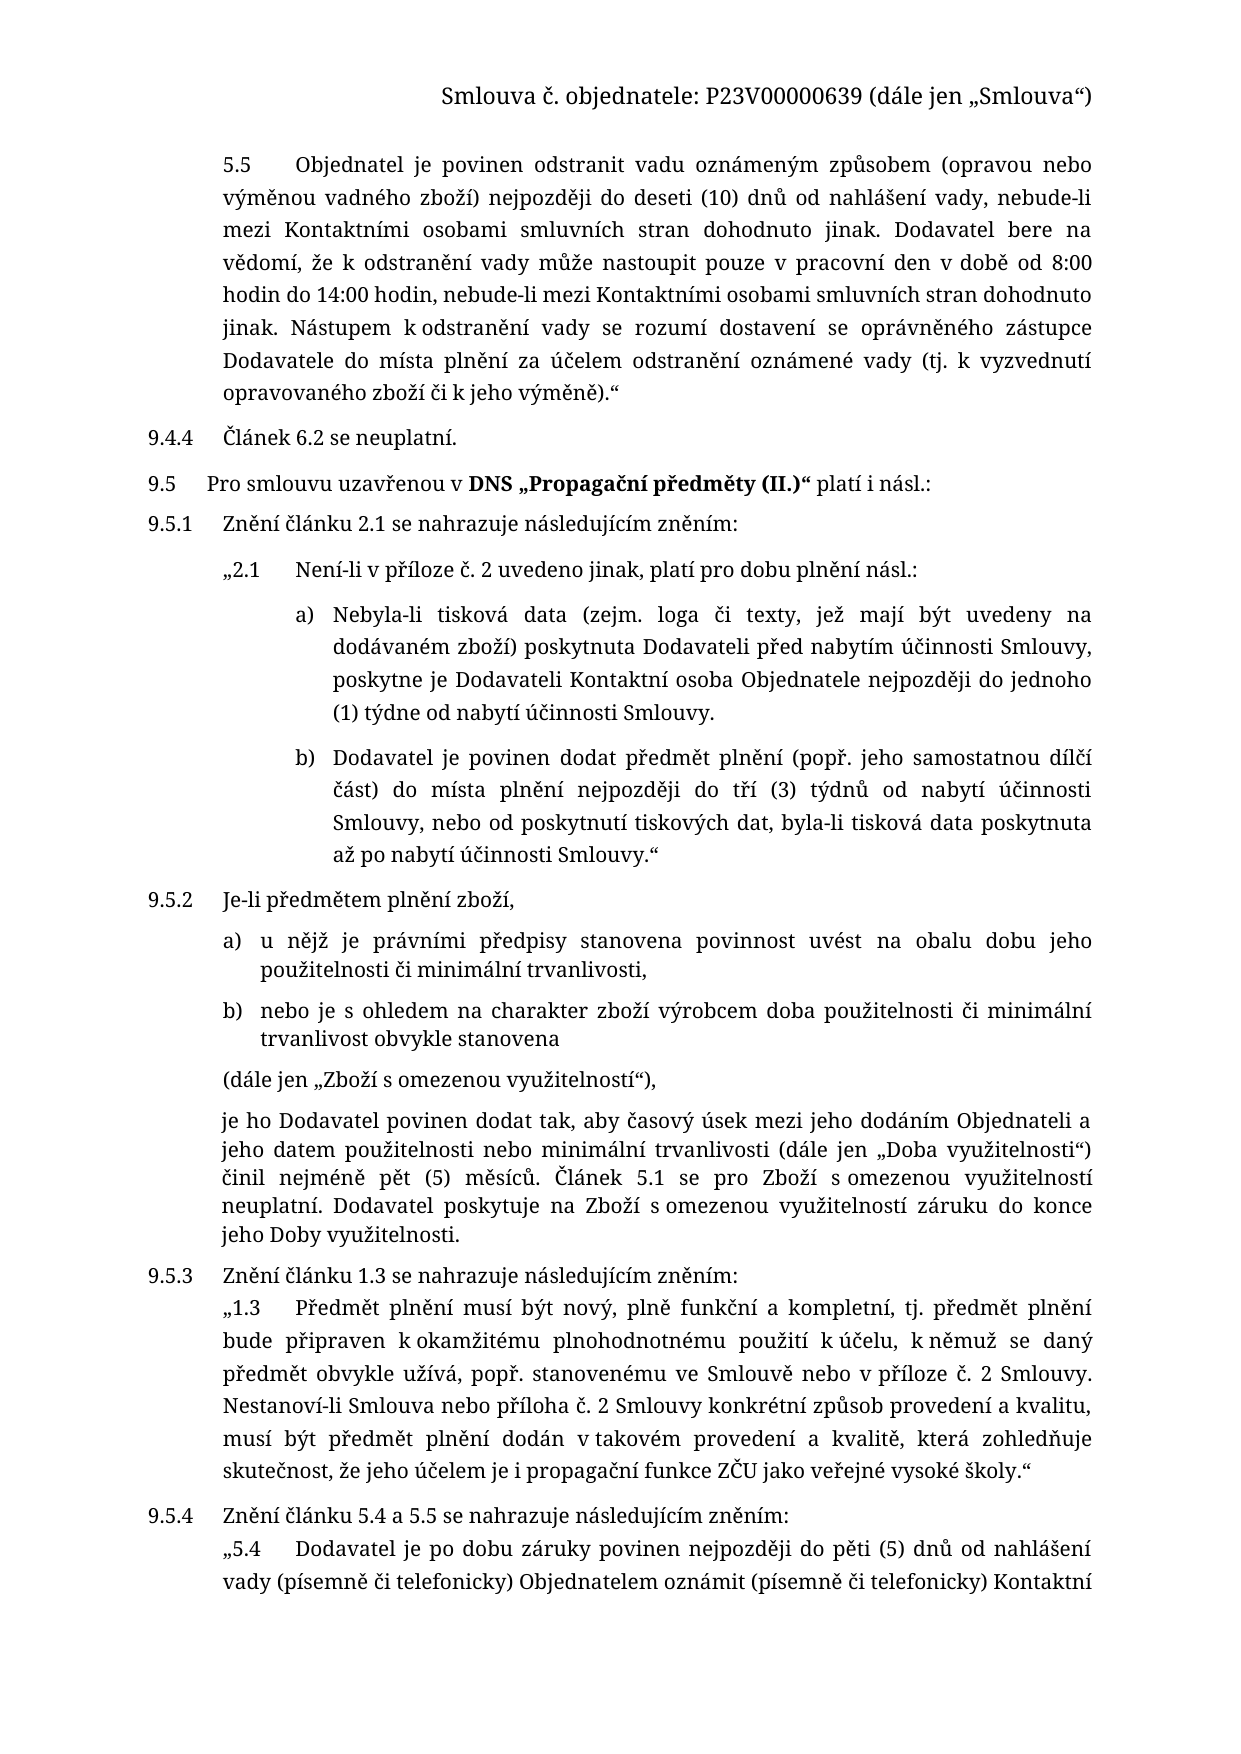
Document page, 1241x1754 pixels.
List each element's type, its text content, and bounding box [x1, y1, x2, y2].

list „1.3 Předmět plnění musí být nový, plně funkční a kompletní, tj. předmět plnění bude připraven k okamžitému plnohodnotnému použití k účelu, k němuž se daný předmět obvykle užívá, popř. stanovenému ve Smlouvě nebo v příloze č. 2 Smlouvy. Nestanoví-li Smlouva nebo příloha č. 2 Smlouvy konkrétní způsob provedení a kvalitu, musí být předmět plnění dodán v takovém provedení a kvalitě, která zohledňuje skutečnost, že jeho účelem je i propagační funkce ZČU jako veřejné vysoké školy.“ [223, 1293, 1093, 1485]
list Dodavatel je povinen dodat předmět plnění (popř. jeho samostatnou dílčí část) do místa plnění nejpozději do tří (3) týdnů od nabytí účinnosti Smlouvy, nebo od poskytnutí tiskových dat, byla-li tisková data poskytnuta až po nabytí účinnosti Smlouvy.“ [295, 743, 1093, 869]
text je ho Dodavatel povinen dodat tak, aby časový úsek mezi jeho dodáním Objednateli a jeho datem použitelnosti nebo minimální trvanlivosti (dále jen „Doba využitelnosti“) činil nejméně pět (5) měsíců. Článek 5.1 se pro Zboží s omezenou využitelností neuplatní. Dodavatel poskytuje na Zboží s omezenou využitelností záruku do konce jeho Doby využitelnosti. [221, 1106, 1093, 1248]
list u nějž je právními předpisy stanovena povinnost uvést na obalu dobu jeho použitelnosti či minimální trvanlivosti, [223, 927, 1093, 983]
list Pro smlouvu uzavřenou v DNS „Propagační předměty (II.)“ platí i násl.: [148, 469, 1093, 497]
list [223, 1534, 1093, 1595]
list nebo je s ohledem na charakter zboží výrobcem doba použitelnosti či minimální trvanlivost obvykle stanovena [223, 996, 1093, 1053]
list Znění článku 2.1 se nahrazuje následujícím zněním: [148, 509, 1093, 538]
list Je-li předmětem plnění zboží, [148, 886, 1093, 914]
list „2.1 Není-li v příloze č. 2 uvedeno jinak, platí pro dobu plnění násl.: [223, 555, 1093, 583]
list Článek 6.2 se neuplatní. [148, 423, 1093, 452]
list Znění článku 1.3 se nahrazuje následujícím zněním: [148, 1261, 1093, 1289]
list Nebyla-li tisková data (zejm. loga či texty, jež mají být uvedeny na dodávaném zboží) poskytnuta Dodavateli před nabytím účinnosti Smlouvy, poskytne je Dodavateli Kontaktní osoba Objednatele nejpozději do jednoho (1) týdne od nabytí účinnosti Smlouvy. [295, 600, 1093, 726]
list 5.5 Objednatel je povinen odstranit vadu oznámeným způsobem (opravou nebo výměnou vadného zboží) nejpozději do deseti (10) dnů od nahlášení vady, nebude-li mezi Kontaktními osobami smluvních stran dohodnuto jinak. Dodavatel bere na vědomí, že k odstranění vady může nastoupit pouze v pracovní den v době od 8:00 hodin do 14:00 hodin, nebude-li mezi Kontaktními osobami smluvních stran dohodnuto jinak. Nástupem k odstranění vady se rozumí dostavení se oprávněného zástupce Dodavatele do místa plnění za účelem odstranění oznámené vady (tj. k vyzvednutí opravovaného zboží či k jeho výměně).“ [223, 150, 1093, 407]
text (dále jen „Zboží s omezenou využitelností“), [223, 1065, 1093, 1094]
list Znění článku 5.4 a 5.5 se nahrazuje následujícím zněním: [148, 1502, 1093, 1530]
